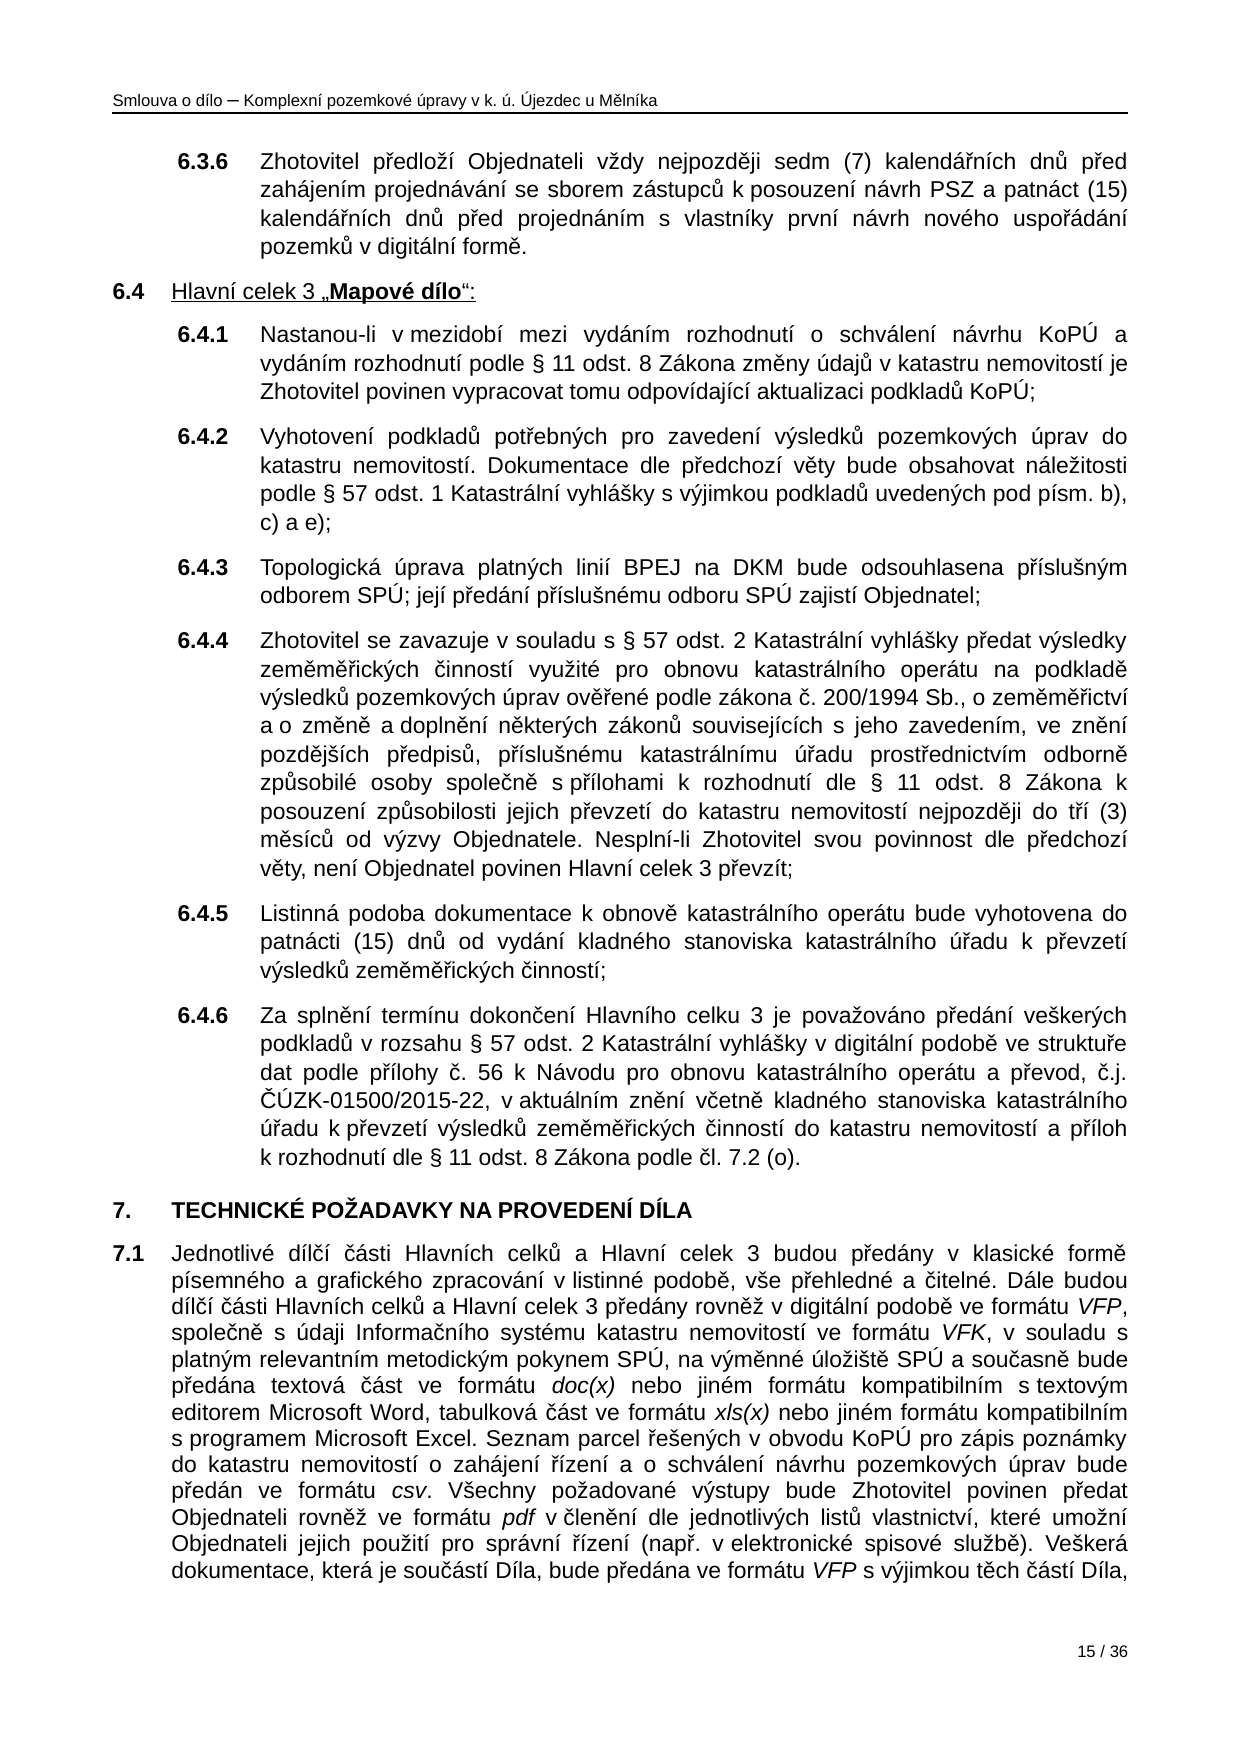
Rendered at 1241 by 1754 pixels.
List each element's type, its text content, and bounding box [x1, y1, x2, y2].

text Za splnění termínu dokončení Hlavního celku 3 je považováno předání veškerých podkladů v rozsahu § 57 odst. 2 Katastrální vyhlášky v digitální podobě ve struktuře dat podle přílohy č. 56 k Návodu pro obnovu katastrálního operátu a převod, č.j. ČÚZK-01500/2015-22, v aktuálním znění včetně kladného stanoviska katastrálního úřadu k převzetí výsledků zeměměřických činností do katastru nemovitostí a příloh k rozhodnutí dle § 11 odst. 8 Zákona podle čl. 7.2 (o). [177, 1002, 1128, 1170]
text Vyhotovení podkladů potřebných pro zavedení výsledků pozemkových úprav do katastru nemovitostí. Dokumentace dle předchozí věty bude obsahovat náležitosti podle § 57 odst. 1 Katastrální vyhlášky s výjimkou podkladů uvedených pod písm. b), c) a e); [177, 423, 1128, 535]
text Zhotovitel se zavazuje v souladu s § 57 odst. 2 Katastrální vyhlášky předat výsledky zeměměřických činností využité pro obnovu katastrálního operátu na podkladě výsledků pozemkových úprav ověřené podle zákona č. 200/1994 Sb., o zeměměřictví a o změně a doplnění některých zákonů souvisejících s jeho zavedením, ve znění pozdějších předpisů, příslušnému katastrálnímu úřadu prostřednictvím odborně způsobilé osoby společně s přílohami k rozhodnutí dle § 11 odst. 8 Zákona k posouzení způsobilosti jejich převzetí do katastru nemovitostí nejpozději do tří (3) měsíců od výzvy Objednatele. Nesplní-li Zhotovitel svou povinnost dle předchozí věty, není Objednatel povinen Hlavní celek 3 převzít; [177, 627, 1128, 881]
text Listinná podoba dokumentace k obnově katastrálního operátu bude vyhotovena do patnácti (15) dnů od vydání kladného stanoviska katastrálního úřadu k převzetí výsledků zeměměřických činností; [177, 900, 1128, 983]
text Topologická úprava platných linií BPEJ na DKM bude odsouhlasena příslušným odborem SPÚ; její předání příslušnému odboru SPÚ zajistí Objednatel; [177, 553, 1128, 608]
text Nastanou-li v mezidobí mezi vydáním rozhodnutí o schválení návrhu KoPÚ a vydáním rozhodnutí podle § 11 odst. 8 Zákona změny údajů v katastru nemovitostí je Zhotovitel povinen vypracovat tomu odpovídající aktualizaci podkladů KoPÚ; [177, 321, 1128, 404]
text Hlavní celek 3 „Mapové dílo“: [112, 278, 1128, 304]
text Technické požadavky na provedení díla [112, 1197, 1128, 1224]
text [112, 1240, 1128, 1583]
text Zhotovitel předloží Objednateli vždy nejpozději sedm (7) kalendářních dnů před zahájením projednávání se sborem zástupců k posouzení návrh PSZ a patnáct (15) kalendářních dnů před projednáním s vlastníky první návrh nového uspořádání pozemků v digitální formě. [177, 148, 1128, 259]
